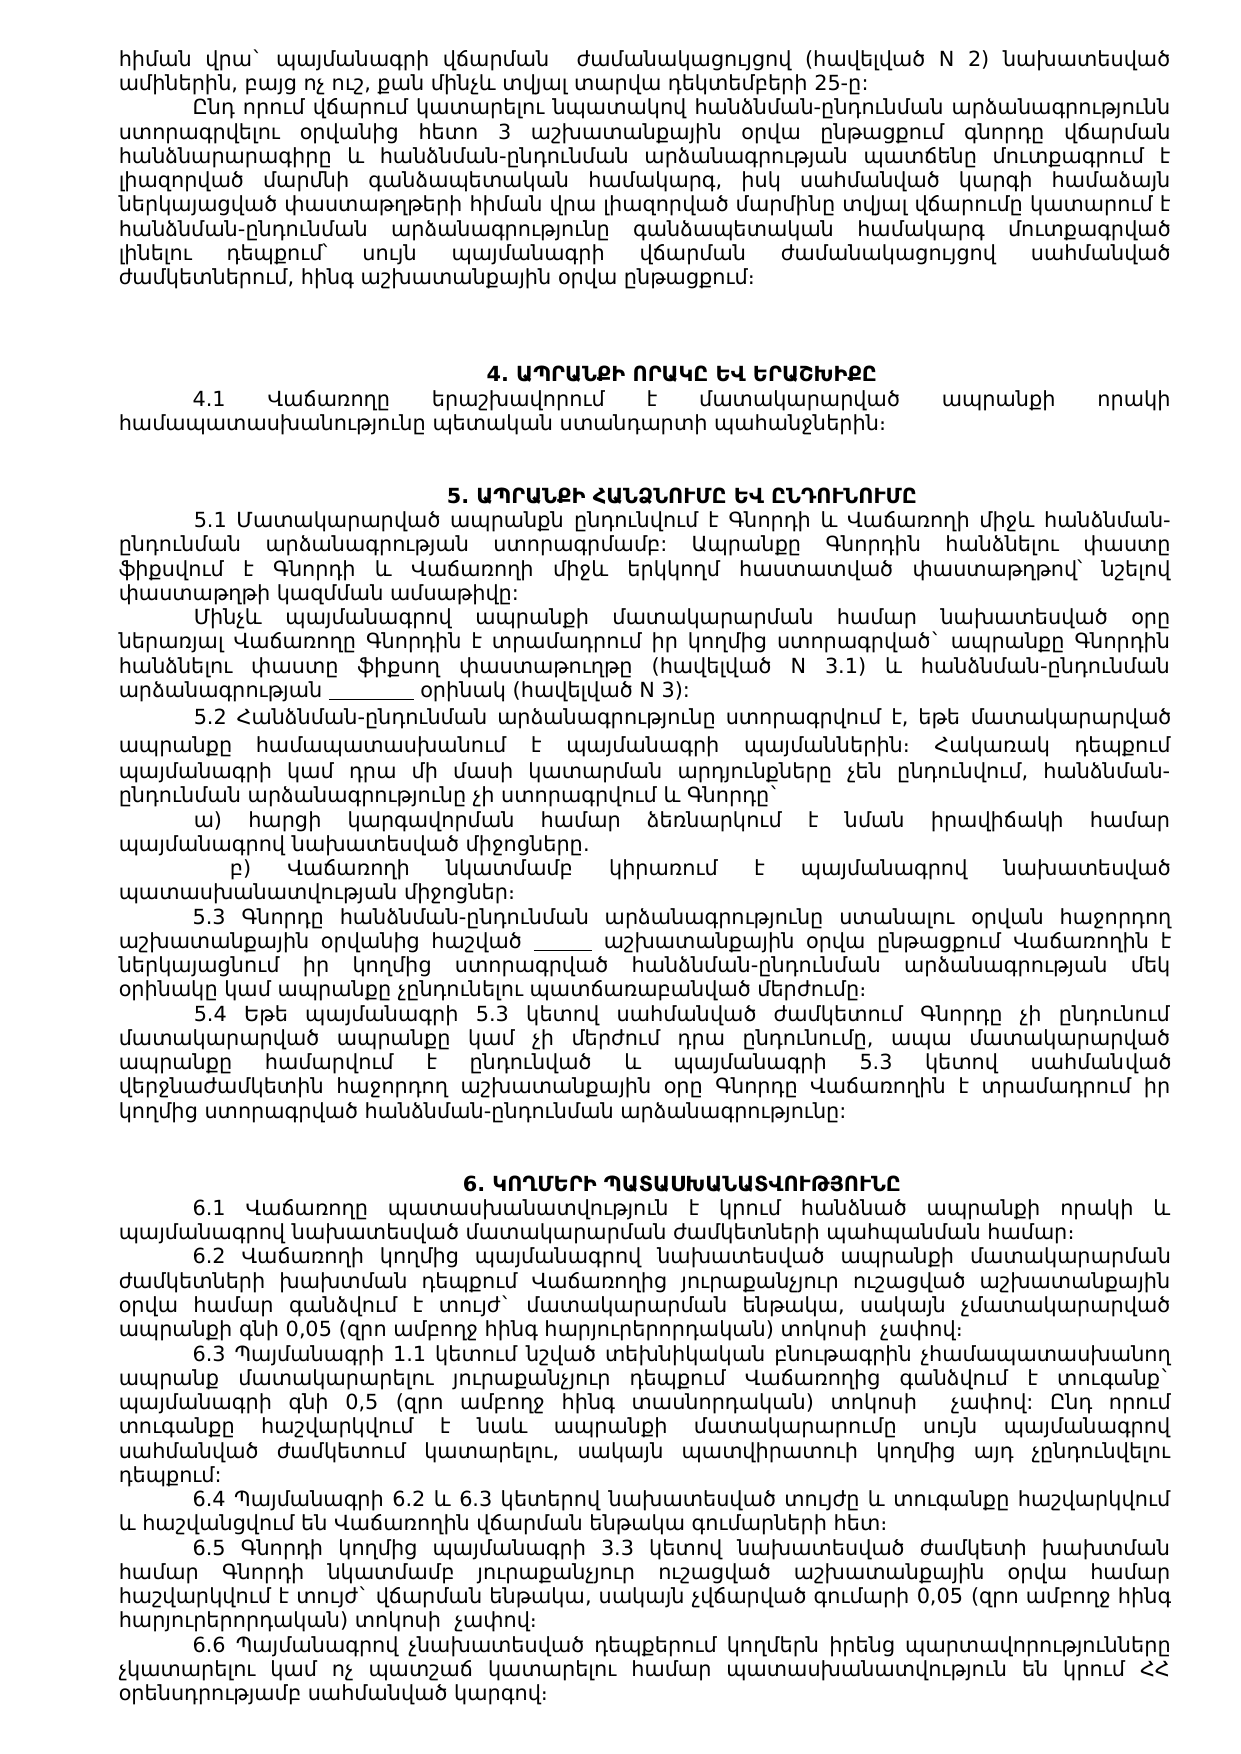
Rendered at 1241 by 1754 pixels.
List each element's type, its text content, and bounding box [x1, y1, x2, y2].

text 5. ԱՊՐԱՆՔԻ ՀԱՆՁՆՈՒՄԸ ԵՎ ԸՆԴՈՒՆՈՒՄԸ [118, 484, 1171, 508]
text 6. ԿՈՂՄԵՐԻ ՊԱՏԱՍԽԱՆԱՏՎՈՒԹՅՈՒՆԸ [118, 1172, 1171, 1196]
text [118, 47, 1171, 95]
text 6.3 Պայմանագրի 1.1 կետում նշված տեխնիկական բնութագրին չհամապատասխանող ապրանք մատակարարելու յուրաքանչյուր դեպքում Վաճառողից գանձվում է տուգանք` պայմանագրի գնի 0,5 (զրո ամբողջ հինգ տասնորդական) տոկոսի չափով: Ընդ որում տուգանքը հաշվարկվում է նաև ապրանքի մատակարարումը սույն պայմանագրով սահմանված ժամկետում կատարելու, սակայն պատվիրատուի կողմից այդ չընդունվելու դեպքում: [118, 1342, 1171, 1487]
text բ) Վաճառողի նկատմամբ կիրառում է պայմանագրով նախատեսված պատասխանատվության միջոցներ։ [118, 856, 1171, 905]
text 6.5 Գնորդի կողմից պայմանագրի 3.3 կետով նախատեսված ժամկետի խախտման համար Գնորդի նկատմամբ յուրաքանչյուր ուշացված աշխատանքային օրվա համար հաշվարկվում է տույժ` վճարման ենթակա, սակայն չվճարված գումարի 0,05 (զրո ամբողջ հինգ հարյուրերորդական) տոկոսի չափով։ [118, 1536, 1171, 1633]
text 6.2 Վաճառողի կողմից պայմանագրով նախատեսված ապրանքի մատակարարման ժամկետների խախտման դեպքում Վաճառողից յուրաքանչյուր ուշացված աշխատանքային օրվա համար գանձվում է տույժ` մատակարարման ենթակա, սակայն չմատակարարված ապրանքի գնի 0,05 (զրո ամբողջ հինգ հարյուրերորդական) տոկոսի չափով։ [118, 1244, 1171, 1342]
text 5.4 Եթե պայմանագրի 5.3 կետով սահմանված ժամկետում Գնորդը չի ընդունում մատակարարված ապրանքը կամ չի մերժում դրա ընդունումը, ապա մատակարարված ապրանքը համարվում է ընդունված և պայմանագրի 5.3 կետով սահմանված վերջնաժամկետին հաջորդող աշխատանքային օրը Գնորդը Վաճառողին է տրամադրում իր կողմից ստորագրված հանձնման-ընդունման արձանագրությունը: [118, 1002, 1171, 1123]
text Ընդ որում վճարում կատարելու նպատակով հանձնման-ընդունման արձանագրությունն ստորագրվելու օրվանից հետո 3 աշխատանքային օրվա ընթացքում գնորդը վճարման հանձնարարագիրը և հանձնման-ընդունման արձանագրության պատճենը մուտքագրում է լիազորված մարմնի գանձապետական համակարգ, իսկ սահմանված կարգի համաձայն ներկայացված փաստաթղթերի հիման վրա լիազորված մարմինը տվյալ վճարումը կատարում է հանձնման-ընդունման արձանագրությունը գանձապետական համակարգ մուտքագրված լինելու դեպքում՝ սույն պայմանագրի վճարման ժամանակացույցով սահմանված ժամկետներում, հինգ աշխատանքային օրվա ընթացքում։ [118, 95, 1171, 289]
text 4.1 Վաճառողը երաշխավորում է մատակարարված ապրանքի որակի համապատասխանությունը պետական ստանդարտի պահանջներին։ [118, 387, 1171, 435]
text 5.2 Հանձնման-ընդունման արձանագրությունը ստորագրվում է, եթե մատակարարված ապրանքը համապատասխանում է պայմանագրի պայմաններին։ Հակառակ դեպքում պայմանագրի կամ դրա մի մասի կատարման արդյունքները չեն ընդունվում, հանձնման-ընդունման արձանագրությունը չի ստորագրվում և Գնորդը` [118, 702, 1171, 808]
text Մինչև պայմանագրով ապրանքի մատակարարման համար նախատեսված օրը ներառյալ Վաճառողը Գնորդին է տրամադրում իր կողմից ստորագրված` ապրանքը Գնորդին հանձնելու փաստը ֆիքսող փաստաթուղթը (հավելված N 3.1) և հանձնման-ընդունման արձանագրության օրինակ (հավելված N 3): [118, 605, 1171, 702]
text 6.6 Պայմանագրով չնախատեսված դեպքերում կողմերն իրենց պարտավորությունները չկատարելու կամ ոչ պատշաճ կատարելու համար պատասխանատվություն են կրում ՀՀ օրենսդրությամբ սահմանված կարգով։ [118, 1633, 1171, 1706]
text 6.4 Պայմանագրի 6.2 և 6.3 կետերով նախատեսված տույժը և տուգանքը հաշվարկվում և հաշվանցվում են Վաճառողին վճարման ենթակա գումարների հետ։ [118, 1487, 1171, 1536]
text 5.3 Գնորդը հանձնման-ընդունման արձանագրությունը ստանալու օրվան հաջորդող աշխատանքային օրվանից հաշված աշխատանքային օրվա ընթացքում Վաճառողին է ներկայացնում իր կողմից ստորագրված հանձնման-ընդունման արձանագրության մեկ օրինակը կամ ապրանքը չընդունելու պատճառաբանված մերժումը։ [118, 905, 1171, 1002]
text 6.1 Վաճառողը պատասխանատվություն է կրում հանձնած ապրանքի որակի և պայմանագրով նախատեսված մատակարարման ժամկետների պահպանման համար։ [118, 1196, 1171, 1244]
text ա) հարցի կարգավորման համար ձեռնարկում է նման իրավիճակի համար պայմանագրով նախատեսված միջոցները. [118, 808, 1171, 856]
text 5.1 Մատակարարված ապրանքն ընդունվում է Գնորդի և Վաճառողի միջև հանձնման-ընդունման արձանագրության ստորագրմամբ: Ապրանքը Գնորդին հանձնելու փաստը ֆիքսվում է Գնորդի և Վաճառողի միջև երկկողմ հաստատված փաստաթղթով՝ նշելով փաստաթղթի կազմման ամսաթիվը: [118, 508, 1171, 605]
text 4. ԱՊՐԱՆՔԻ ՈՐԱԿԸ ԵՎ ԵՐԱՇԽԻՔԸ [118, 362, 1171, 387]
